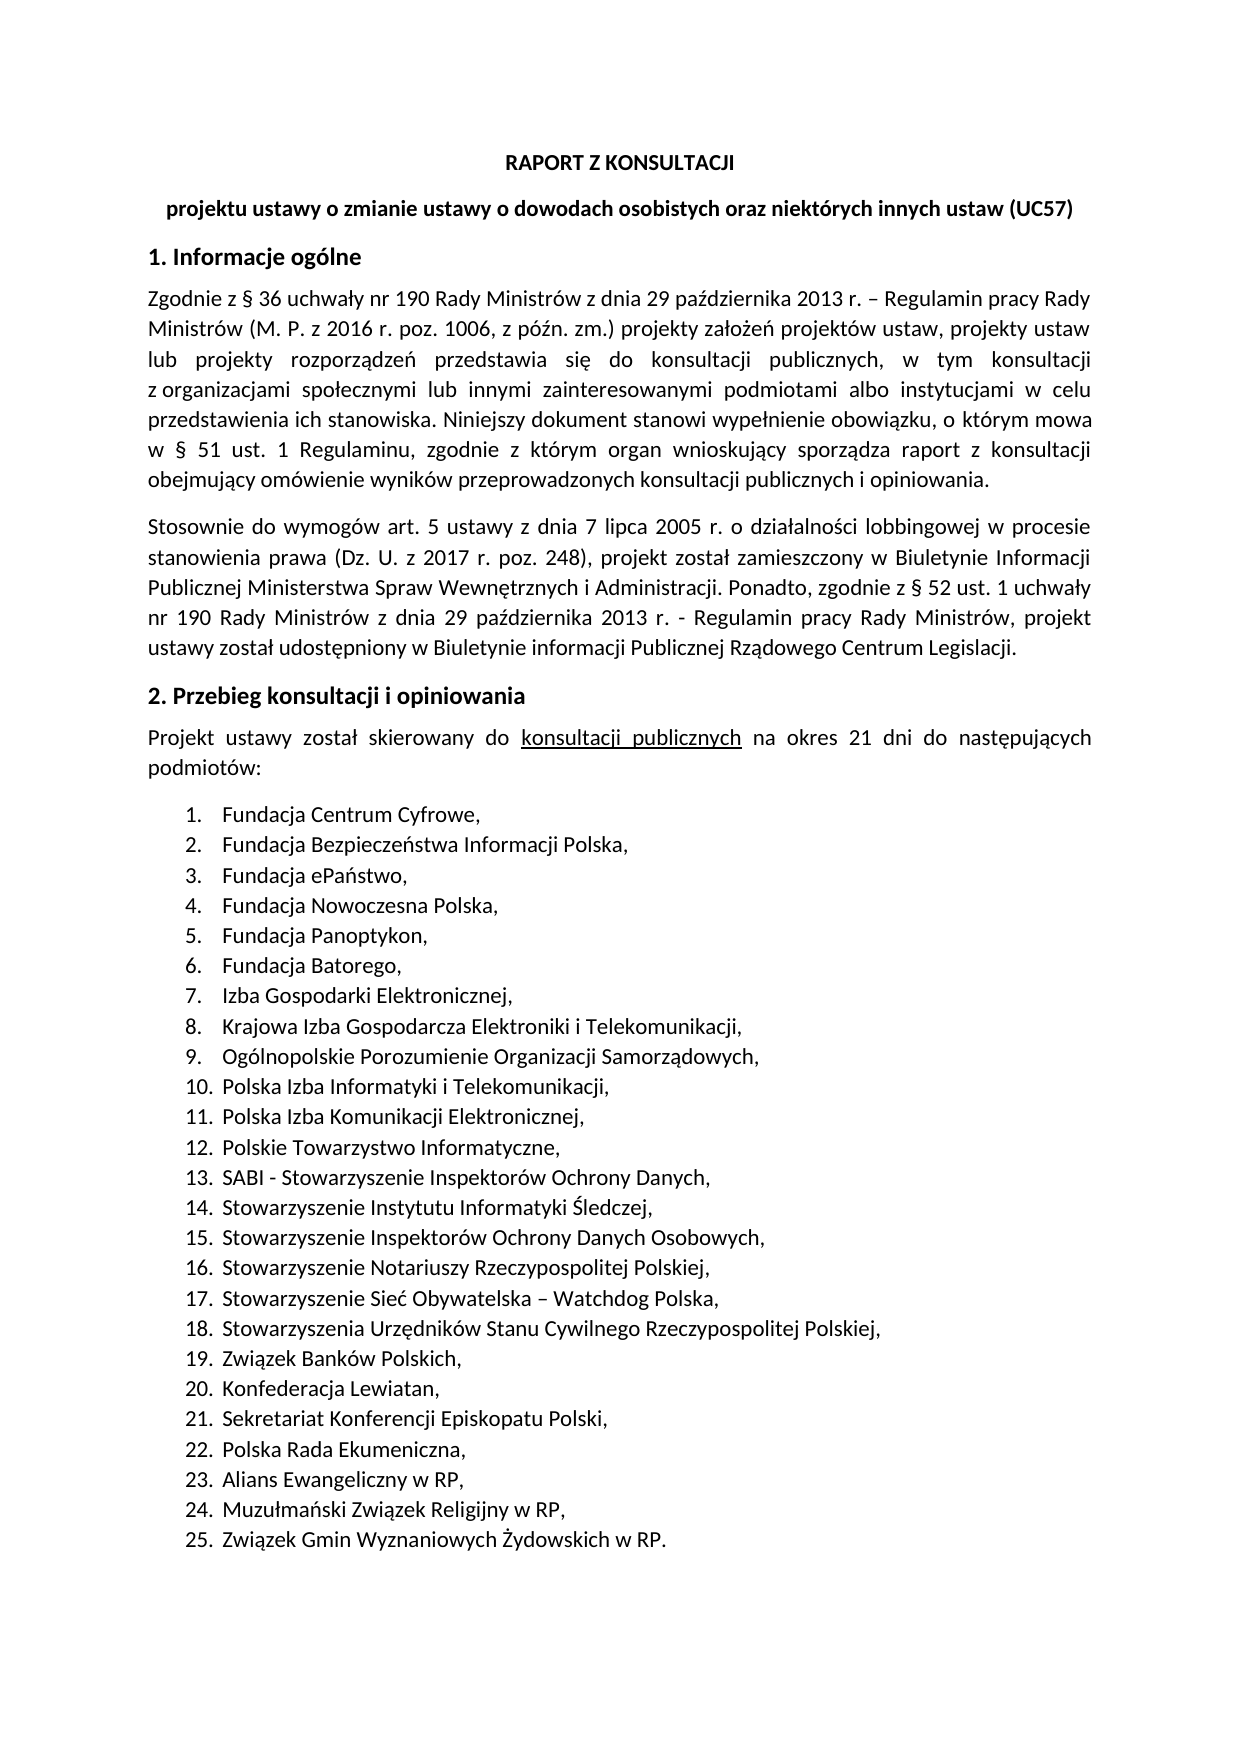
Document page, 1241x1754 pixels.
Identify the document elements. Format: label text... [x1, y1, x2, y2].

list Stowarzyszenie Inspektorów Ochrony Danych Osobowych, [185, 1223, 1093, 1251]
list Fundacja Bezpieczeństwa Informacji Polska, [185, 831, 1093, 858]
text 1. Informacje ogólne [148, 241, 1093, 272]
list Fundacja Batorego, [185, 951, 1093, 979]
list Stowarzyszenie Sieć Obywatelska – Watchdog Polska, [185, 1284, 1093, 1312]
list Związek Banków Polskich, [185, 1344, 1093, 1372]
list Fundacja Nowoczesna Polska, [185, 891, 1093, 919]
list Sekretariat Konferencji Episkopatu Polski, [185, 1404, 1093, 1432]
list Muzułmański Związek Religijny w RP, [185, 1495, 1093, 1523]
text RAPORT Z KONSULTACJI [148, 148, 1093, 176]
list Konfederacja Lewiatan, [185, 1374, 1093, 1402]
text Stosownie do wymogów art. 5 ustawy z dnia 7 lipca 2005 r. o działalności lobbingowej w procesie stanowienia prawa (Dz. U. z 2017 r. poz. 248), projekt został zamieszczony w Biuletynie Informacji Publicznej Ministerstwa Spraw Wewnętrznych i Administracji. Ponadto, zgodnie z § 52 ust. 1 uchwały nr 190 Rady Ministrów z dnia 29 października 2013 r. - Regulamin pracy Rady Ministrów, projekt ustawy został udostępniony w Biuletynie informacji Publicznej Rządowego Centrum Legislacji. [148, 512, 1093, 661]
text Zgodnie z § 36 uchwały nr 190 Rady Ministrów z dnia 29 października 2013 r. – Regulamin pracy Rady Ministrów (M. P. z 2016 r. poz. 1006, z późn. zm.) projekty założeń projektów ustaw, projekty ustaw lub projekty rozporządzeń przedstawia się do konsultacji publicznych, w tym konsultacji z organizacjami społecznymi lub innymi zainteresowanymi podmiotami albo instytucjami w celu przedstawienia ich stanowiska. Niniejszy dokument stanowi wypełnienie obowiązku, o którym mowa w § 51 ust. 1 Regulaminu, zgodnie z którym organ wnioskujący sporządza raport z konsultacji obejmujący omówienie wyników przeprowadzonych konsultacji publicznych i opiniowania. [148, 284, 1093, 494]
list Polska Izba Informatyki i Telekomunikacji, [185, 1072, 1093, 1100]
list Krajowa Izba Gospodarcza Elektroniki i Telekomunikacji, [185, 1012, 1093, 1040]
text Projekt ustawy został skierowany do konsultacji publicznych na okres 21 dni do następujących podmiotów: [148, 723, 1093, 781]
list Stowarzyszenie Notariuszy Rzeczypospolitej Polskiej, [185, 1253, 1093, 1281]
list Polska Izba Komunikacji Elektronicznej, [185, 1102, 1093, 1130]
list Fundacja ePaństwo, [185, 861, 1093, 889]
list Polskie Towarzystwo Informatyczne, [185, 1133, 1093, 1161]
text 2. Przebieg konsultacji i opiniowania [148, 680, 1093, 711]
list Fundacja Panoptykon, [185, 921, 1093, 949]
list Stowarzyszenia Urzędników Stanu Cywilnego Rzeczypospolitej Polskiej, [185, 1314, 1093, 1342]
list Stowarzyszenie Instytutu Informatyki Śledczej, [185, 1193, 1093, 1221]
list Ogólnopolskie Porozumienie Organizacji Samorządowych, [185, 1042, 1093, 1070]
list Alians Ewangeliczny w RP, [185, 1465, 1093, 1493]
list Fundacja Centrum Cyfrowe, [185, 800, 1093, 828]
text projektu ustawy o zmianie ustawy o dowodach osobistych oraz niektórych innych ustaw (UC57) [148, 194, 1093, 222]
list SABI - Stowarzyszenie Inspektorów Ochrony Danych, [185, 1163, 1093, 1191]
list Izba Gospodarki Elektronicznej, [185, 982, 1093, 1009]
list Związek Gmin Wyznaniowych Żydowskich w RP. [185, 1525, 1093, 1553]
list Polska Rada Ekumeniczna, [185, 1435, 1093, 1463]
